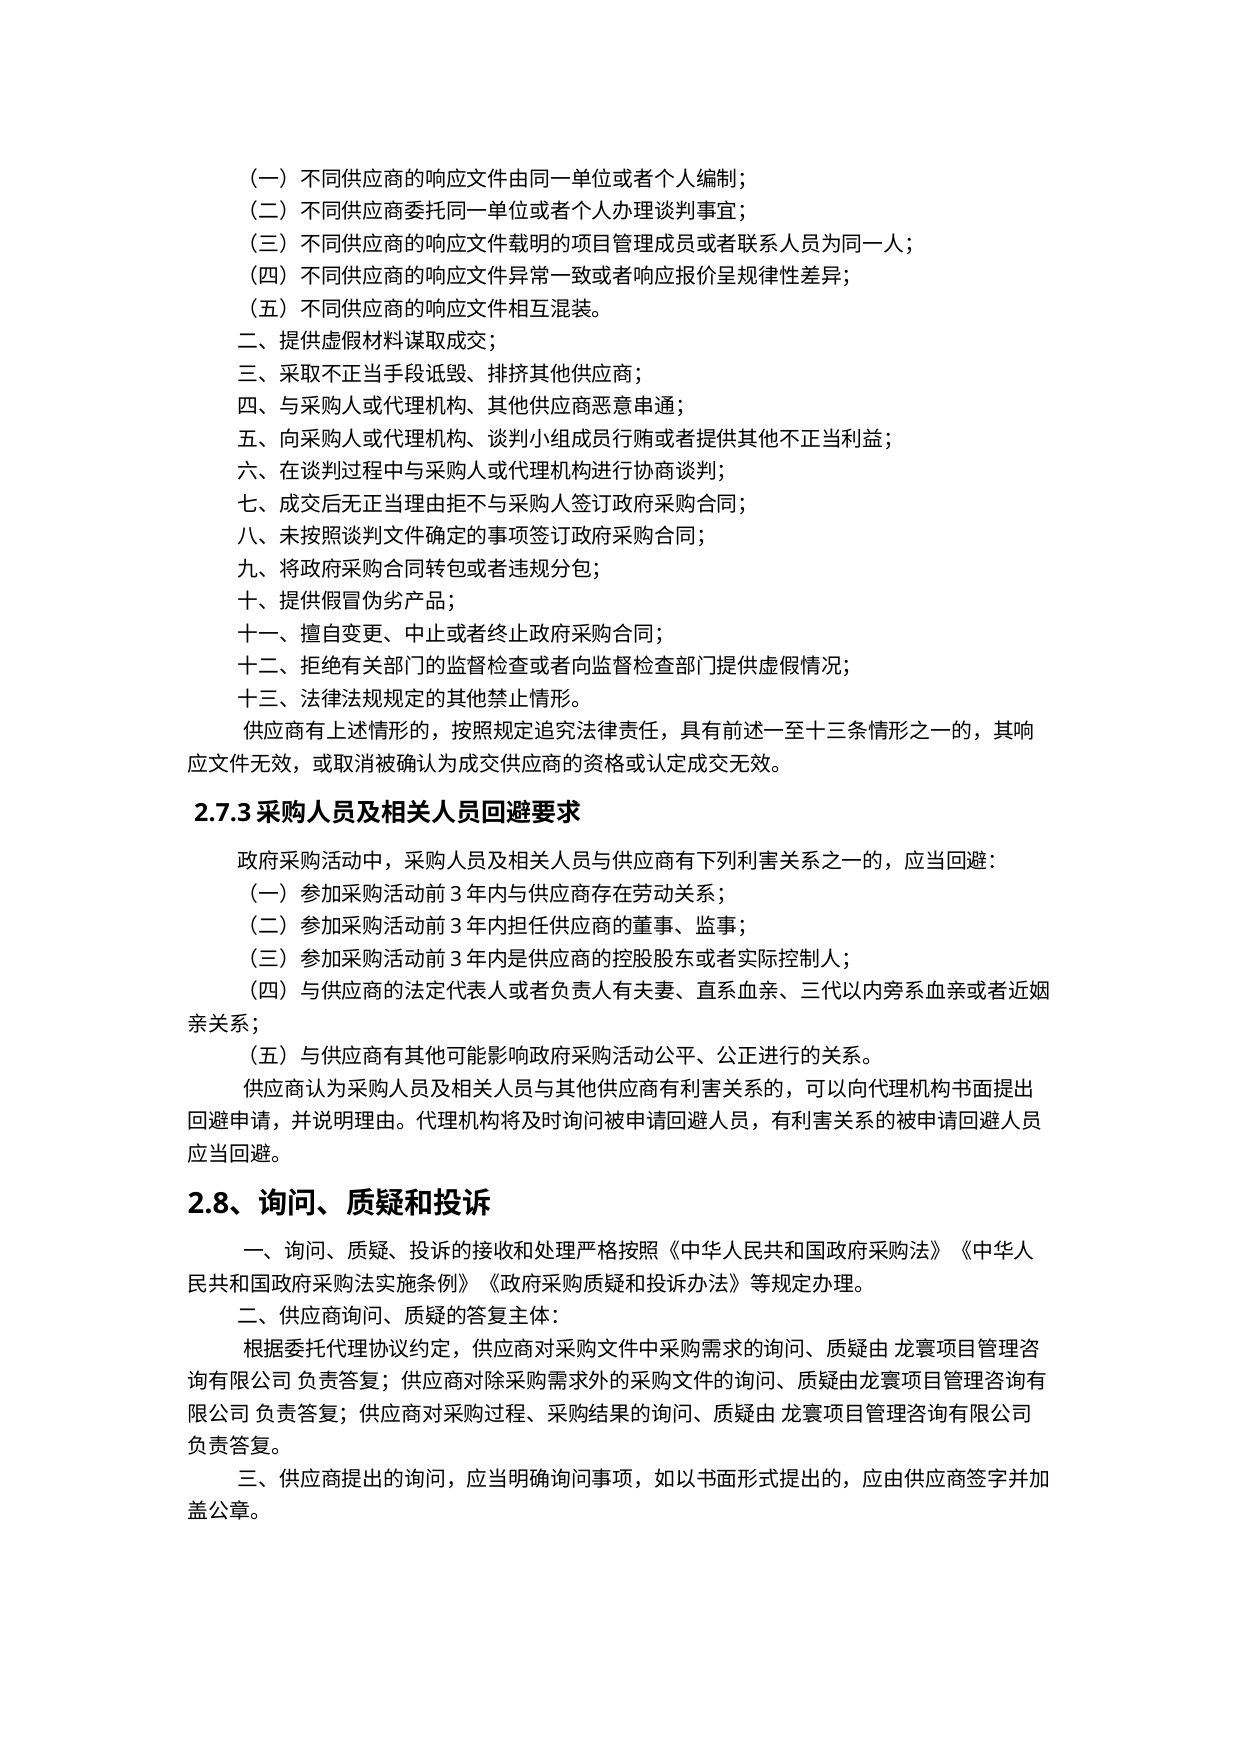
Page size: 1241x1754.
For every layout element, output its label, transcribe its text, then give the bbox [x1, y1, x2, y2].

text （一）参加采购活动前3年内与供应商存在劳动关系； [187, 877, 1053, 909]
text （一）不同供应商的响应文件由同一单位或者个人编制； [187, 162, 1053, 194]
text 供应商认为采购人员及相关人员与其他供应商有利害关系的，可以向代理机构书面提出回避申请，并说明理由。代理机构将及时询问被申请回避人员，有利害关系的被申请回避人员应当回避。 [187, 1072, 1053, 1169]
text 二、提供虚假材料谋取成交； [187, 324, 1053, 357]
text 2.8、询问、质疑和投诉 [187, 1169, 1053, 1234]
text 四、与采购人或代理机构、其他供应商恶意串通； [187, 389, 1053, 422]
text 十一、擅自变更、中止或者终止政府采购合同； [187, 617, 1053, 649]
text 政府采购活动中，采购人员及相关人员与供应商有下列利害关系之一的，应当回避： [187, 844, 1053, 877]
text （三）不同供应商的响应文件载明的项目管理成员或者联系人员为同一人； [187, 227, 1053, 259]
text 十三、法律法规规定的其他禁止情形。 [187, 682, 1053, 714]
text 七、成交后无正当理由拒不与采购人签订政府采购合同； [187, 487, 1053, 519]
text 一、询问、质疑、投诉的接收和处理严格按照《中华人民共和国政府采购法》《中华人民共和国政府采购法实施条例》《政府采购质疑和投诉办法》等规定办理。 [187, 1234, 1053, 1299]
text 八、未按照谈判文件确定的事项签订政府采购合同； [187, 519, 1053, 552]
text （二）不同供应商委托同一单位或者个人办理谈判事宜； [187, 194, 1053, 227]
text 供应商有上述情形的，按照规定追究法律责任，具有前述一至十三条情形之一的，其响应文件无效，或取消被确认为成交供应商的资格或认定成交无效。 [187, 714, 1053, 779]
text 五、向采购人或代理机构、谈判小组成员行贿或者提供其他不正当利益； [187, 422, 1053, 454]
text （五）不同供应商的响应文件相互混装。 [187, 292, 1053, 324]
text （四）与供应商的法定代表人或者负责人有夫妻、直系血亲、三代以内旁系血亲或者近姻亲关系； [187, 974, 1053, 1039]
text 三、供应商提出的询问，应当明确询问事项，如以书面形式提出的，应由供应商签字并加盖公章。 [187, 1462, 1053, 1527]
text 六、在谈判过程中与采购人或代理机构进行协商谈判； [187, 454, 1053, 487]
text 2.7.3采购人员及相关人员回避要求 [187, 779, 1053, 844]
text （三）参加采购活动前3年内是供应商的控股股东或者实际控制人； [187, 942, 1053, 974]
text 根据委托代理协议约定，供应商对采购文件中采购需求的询问、质疑由 龙寰项目管理咨询有限公司 负责答复；供应商对除采购需求外的采购文件的询问、质疑由龙寰项目管理咨询有限公司 负责答复；供应商对采购过程、采购结果的询问、质疑由 龙寰项目管理咨询有限公司 负责答复。 [187, 1332, 1053, 1462]
text （五）与供应商有其他可能影响政府采购活动公平、公正进行的关系。 [187, 1039, 1053, 1072]
text （二）参加采购活动前3年内担任供应商的董事、监事； [187, 909, 1053, 942]
text 二、供应商询问、质疑的答复主体： [187, 1299, 1053, 1332]
text 三、采取不正当手段诋毁、排挤其他供应商； [187, 357, 1053, 389]
text 九、将政府采购合同转包或者违规分包； [187, 552, 1053, 584]
text （四）不同供应商的响应文件异常一致或者响应报价呈规律性差异； [187, 259, 1053, 292]
text 十二、拒绝有关部门的监督检查或者向监督检查部门提供虚假情况； [187, 649, 1053, 682]
text 十、提供假冒伪劣产品； [187, 584, 1053, 617]
